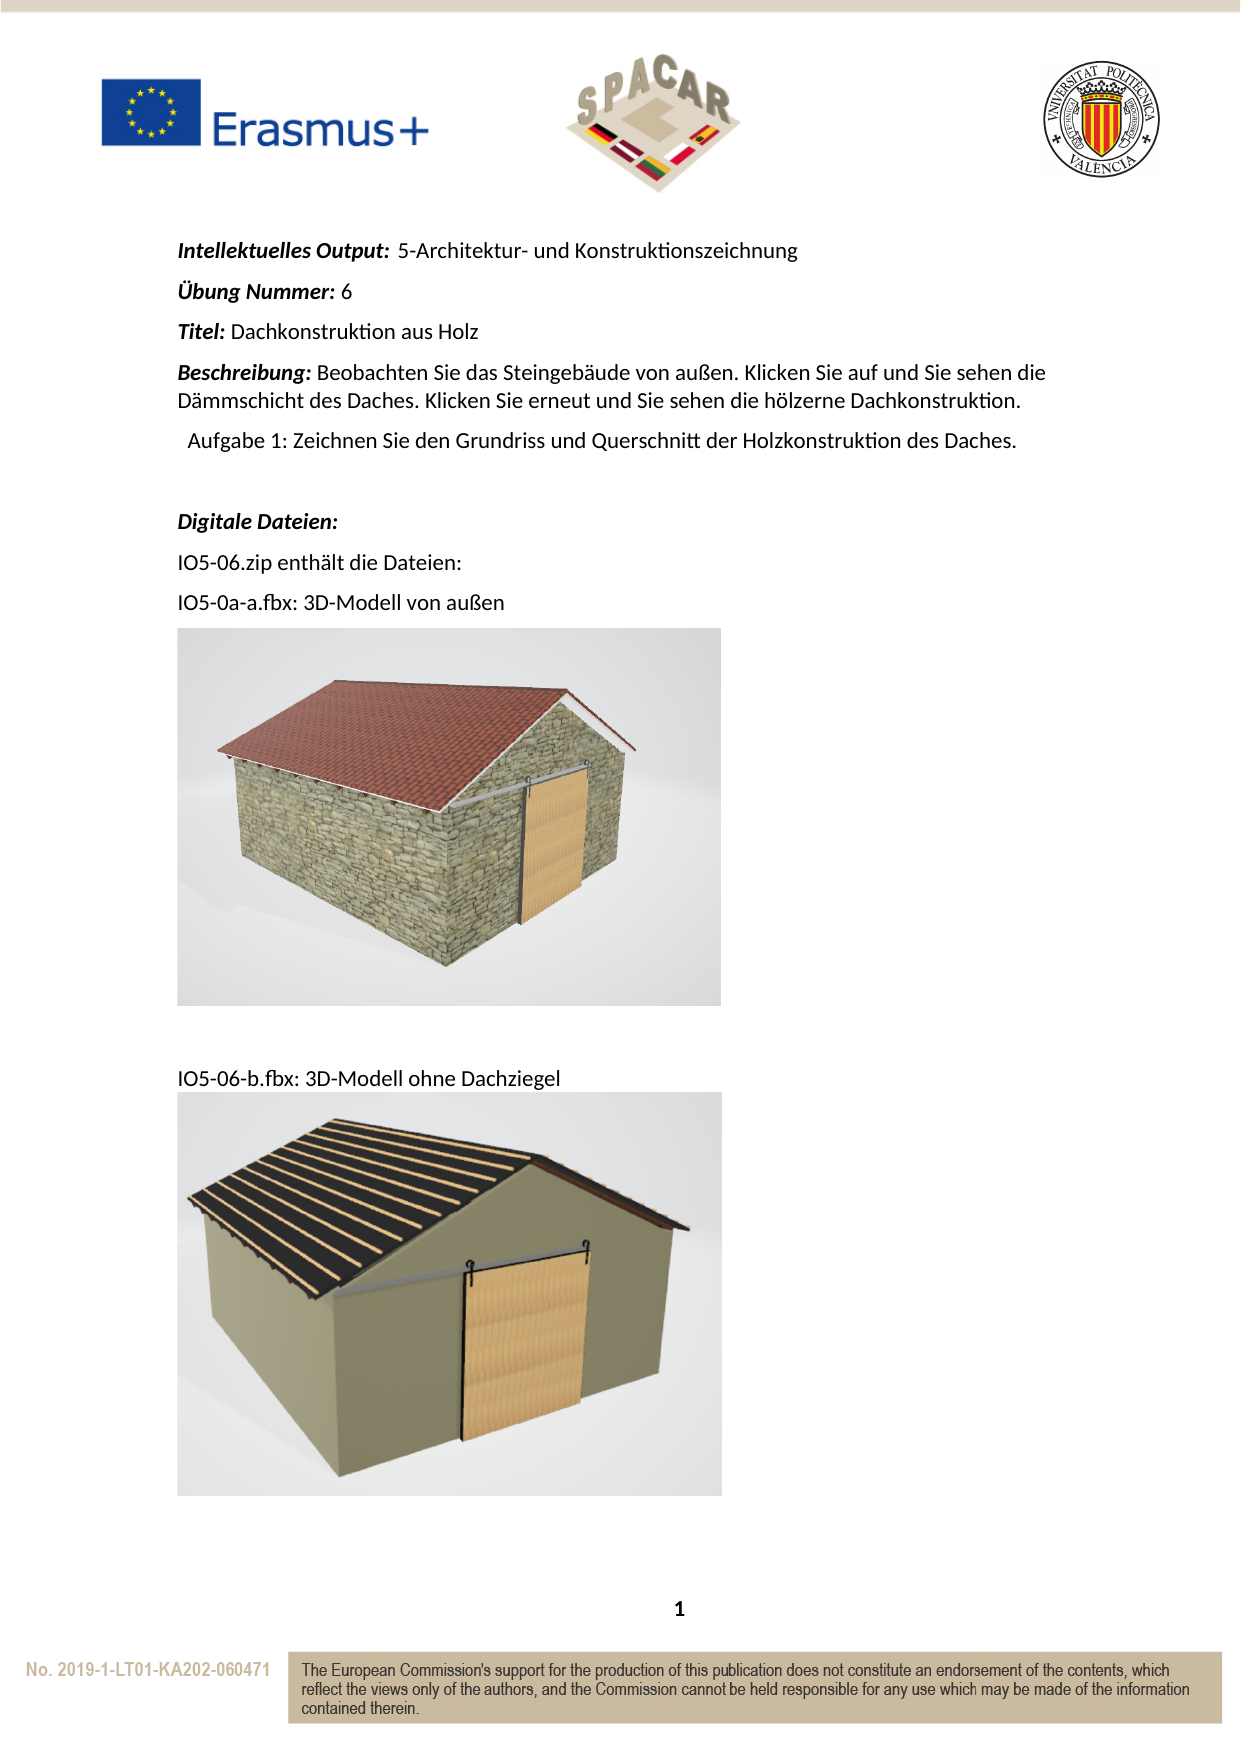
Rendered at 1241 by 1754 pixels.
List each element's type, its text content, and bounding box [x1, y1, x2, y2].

text Titel: Dachkonstruktion aus Holz [177, 317, 1063, 345]
picture [177, 1092, 722, 1496]
picture [18, 1595, 1223, 1752]
text Intellektuelles Output: 5-Architektur- und Konstruktionszeichnung [177, 236, 1063, 264]
text IO5-06.zip enthält die Dateien: [177, 548, 1063, 576]
text Aufgabe 1: Zeichnen Sie den Grundriss und Querschnitt der Holzkonstruktion des Daches. [177, 426, 1063, 454]
picture [0, 0, 1241, 215]
text Digitale Dateien: [177, 507, 1063, 535]
text Übung Nummer: 6 [177, 277, 1063, 305]
picture [177, 628, 721, 1006]
text Beschreibung: Beobachten Sie das Steingebäude von außen. Klicken Sie auf und Sie sehen die Dämmschicht des Daches. Klicken Sie erneut und Sie sehen die hölzerne Dachkonstruktion. [177, 358, 1063, 414]
text IO5-0a-a.fbx: 3D-Modell von außen [177, 588, 1063, 616]
